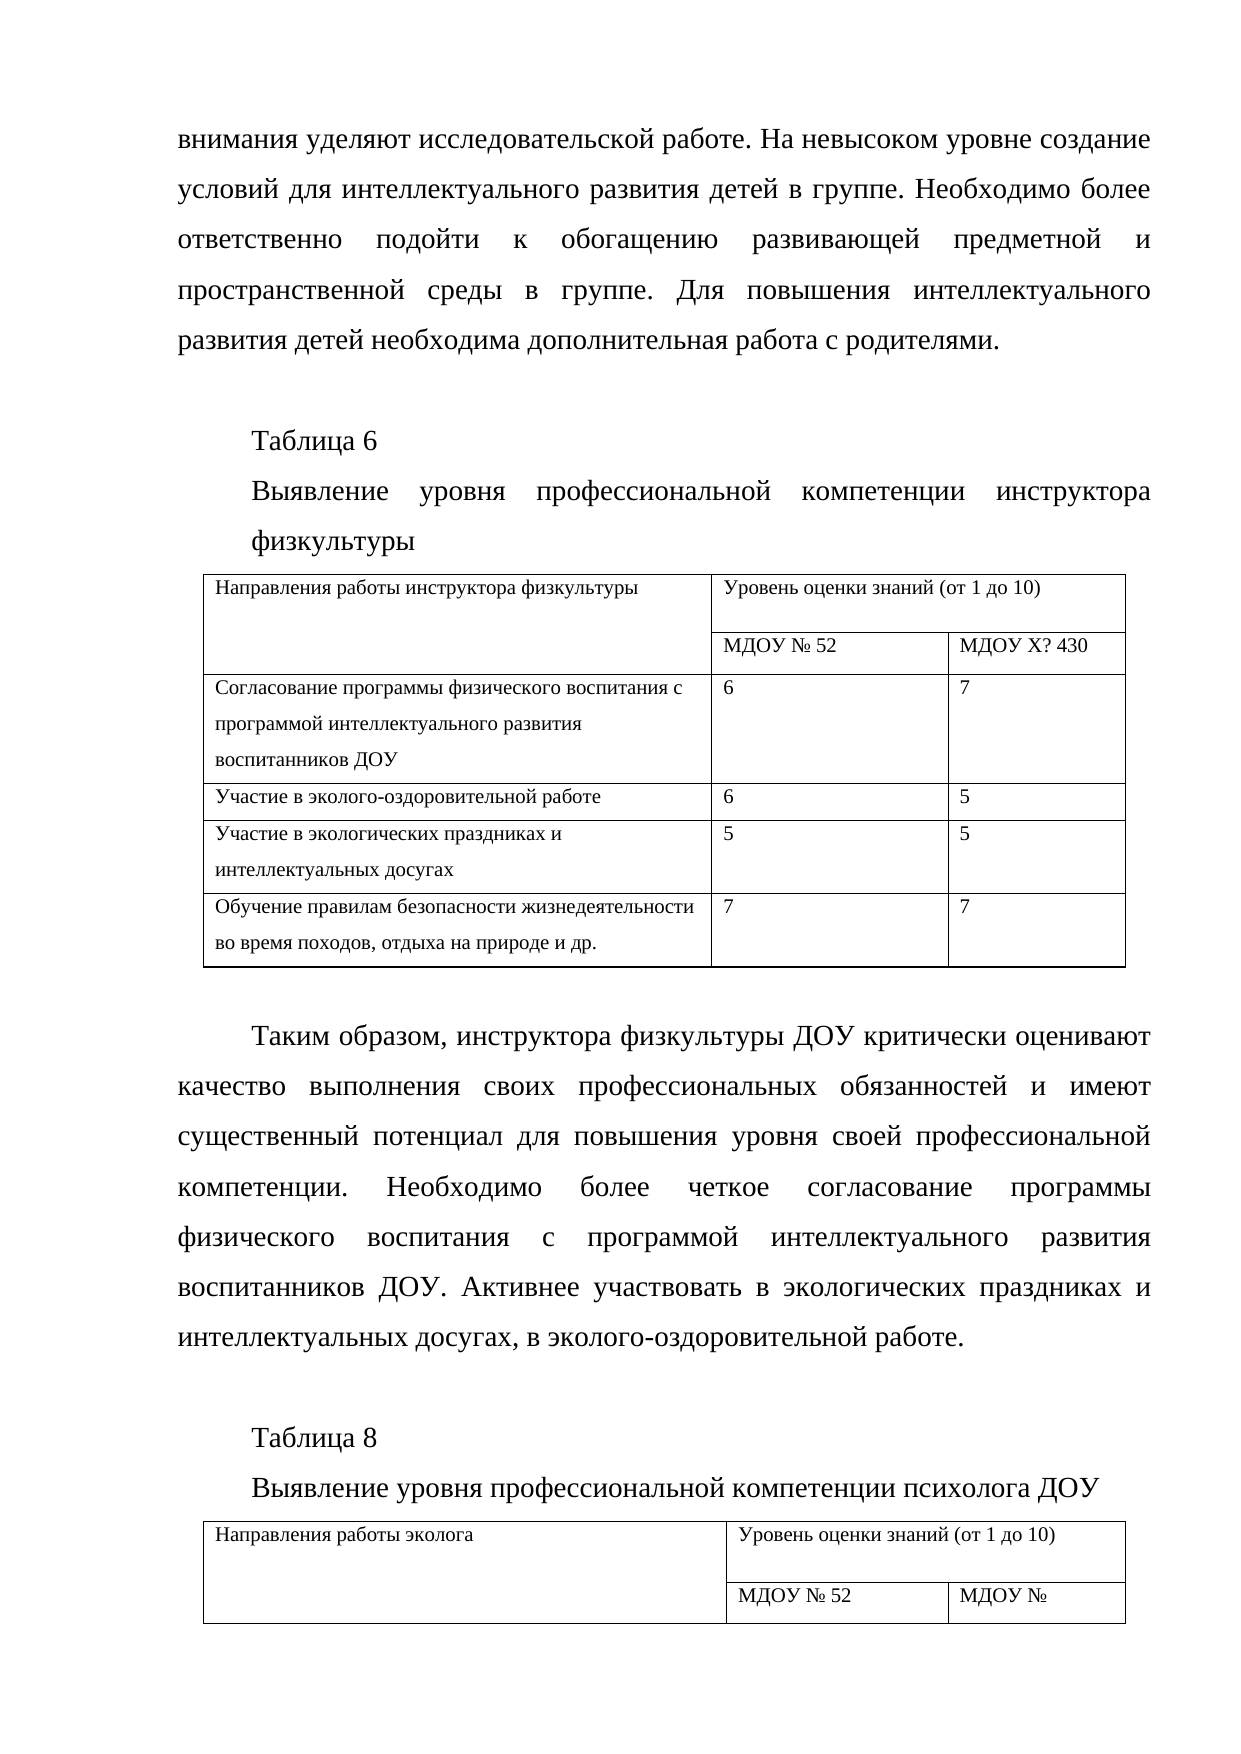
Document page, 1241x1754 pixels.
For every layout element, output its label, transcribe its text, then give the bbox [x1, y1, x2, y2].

table_cell 7 [949, 894, 1125, 966]
table_header Направления работы инструктора физкультуры [204, 575, 711, 674]
text Выявление уровня профессиональной компетенции инструктора физкультуры [251, 473, 1152, 557]
table_cell МДОУ № 52 [727, 1583, 948, 1622]
table_cell 6 [712, 784, 948, 820]
text Выявление уровня профессиональной компетенции психолога ДОУ [177, 1471, 1152, 1504]
table_cell Участие в эколого-оздоровительной работе [204, 784, 711, 820]
table_cell МДОУ X? 430 [949, 633, 1125, 674]
table_cell МДОУ № [949, 1583, 1125, 1622]
table_cell Обучение правилам безопасности жизнедеятельности во время походов, отдыха на природе и др. [204, 894, 711, 966]
table_cell МДОУ № 52 [712, 633, 948, 674]
table_cell Участие в экологических праздниках и интеллектуальных досугах [204, 821, 711, 893]
table_cell Согласование программы физического воспитания с программой интеллектуального развития воспитанников ДОУ [204, 675, 711, 783]
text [177, 121, 1152, 356]
table_header Направления работы эколога [204, 1522, 726, 1622]
table_cell 7 [712, 894, 948, 966]
table_cell 5 [949, 784, 1125, 820]
table_cell 7 [949, 675, 1125, 783]
table_cell 5 [712, 821, 948, 893]
table_header Уровень оценки знаний (от 1 до 10) [712, 575, 1125, 632]
table_cell 6 [712, 675, 948, 783]
table_header Уровень оценки знаний (от 1 до 10) [727, 1522, 1125, 1582]
text Таблица 8 [177, 1420, 1152, 1454]
text Таблица 6 [177, 423, 1152, 456]
text Таким образом, инструктора физкультуры ДОУ критически оценивают качество выполнения своих профессиональных обязанностей и имеют существенный потенциал для повышения уровня своей профессиональной компетенции. Необходимо более четкое согласование программы физического воспитания с программой интеллектуального развития воспитанников ДОУ. Активнее участвовать в экологических праздниках и интеллектуальных досугах, в эколого-оздоровительной работе. [177, 1018, 1152, 1353]
table_cell 5 [949, 821, 1125, 893]
